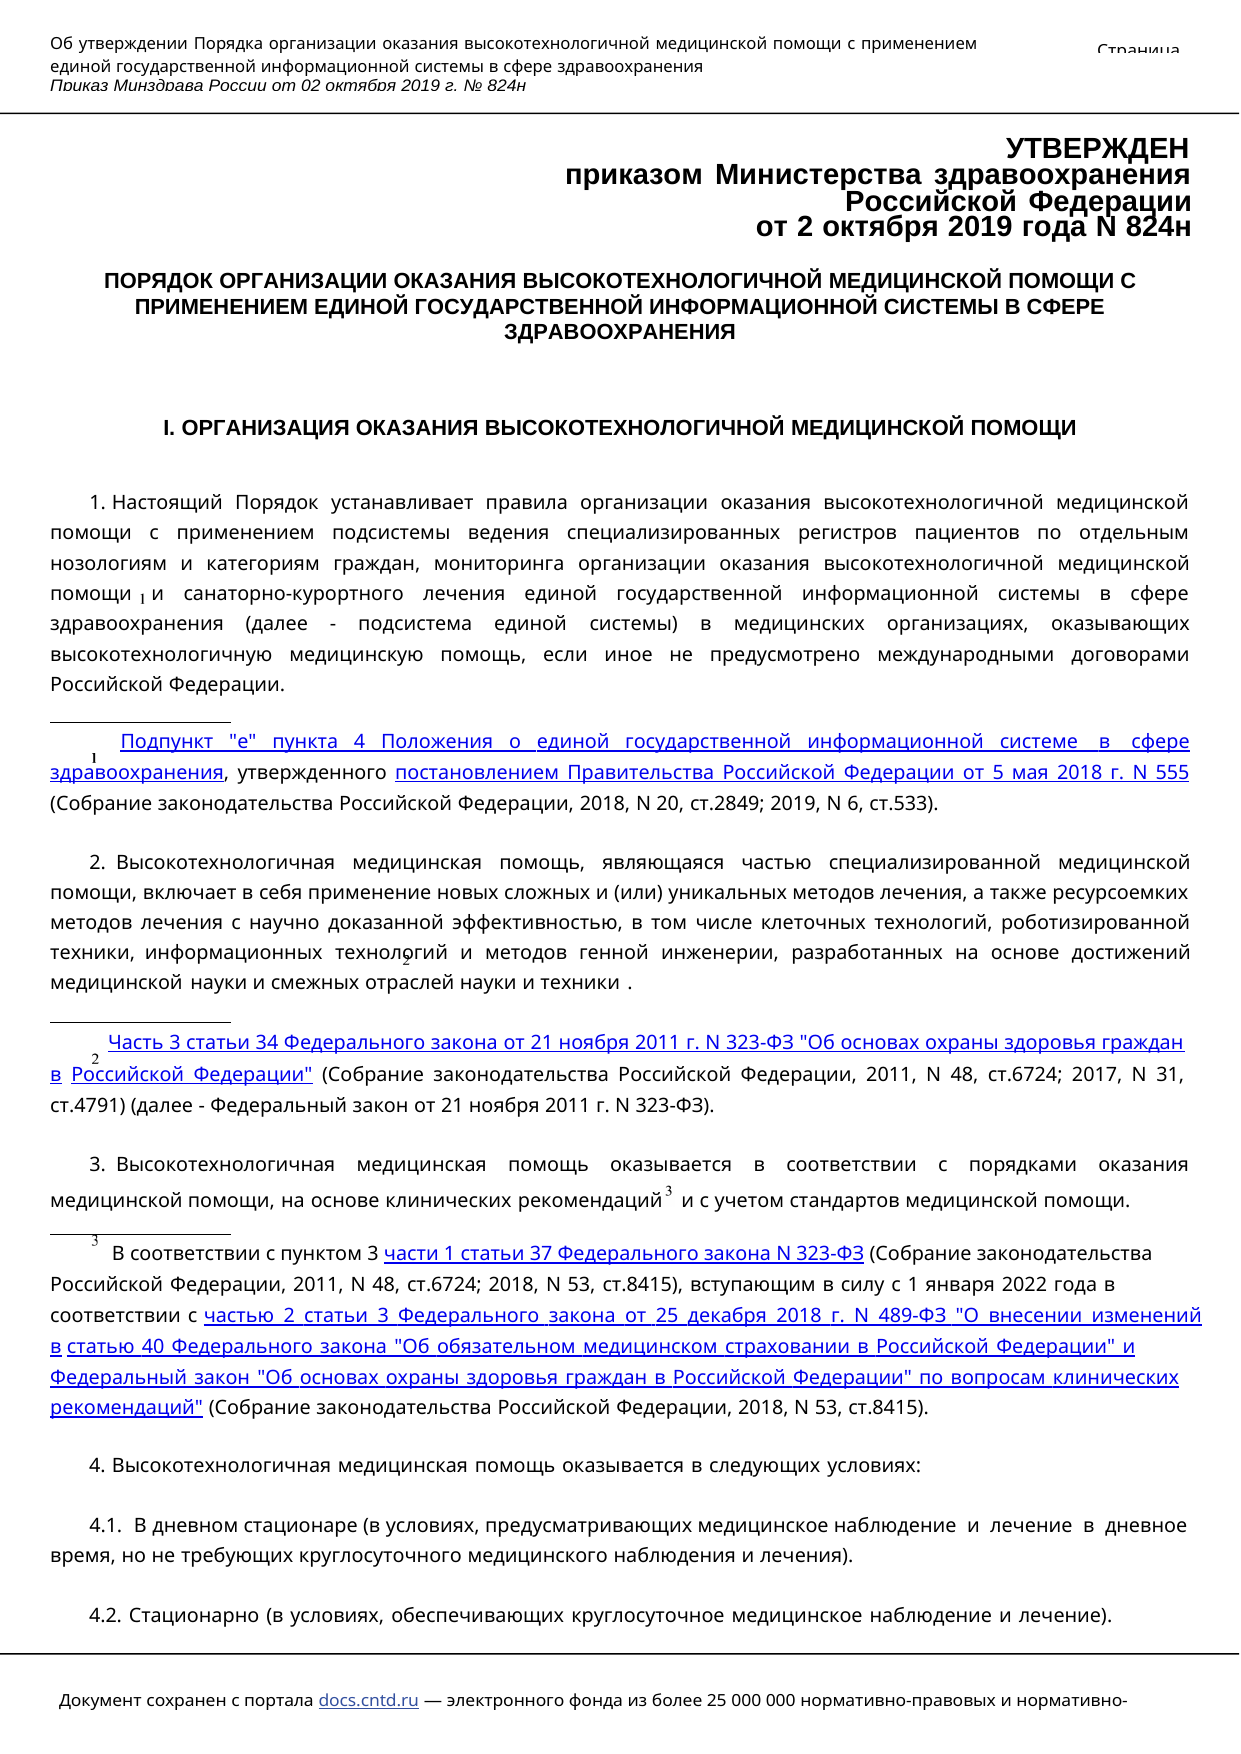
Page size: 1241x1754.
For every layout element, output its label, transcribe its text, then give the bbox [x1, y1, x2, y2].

text Подпункт "е" пункта 4 Положения о единой государственной информационной системе в сфере здравоохранения, утвержденного постановлением Правительства Российской Федерации от 5 мая 2018 г. N 555 (Собрание законодательства Российской Федерации, 2018, N 20, ст.2849; 2019, N 6, ст.533). [50, 721, 1190, 816]
text приказом Министерства здравоохранения [39, 164, 1191, 189]
list В дневном стационаре (в условиях, предусматривающих медицинское наблюдение и лечение в дневное время, но не требующих круглосуточного медицинского наблюдения и лечения). [50, 1512, 1188, 1568]
subtitle ПОРЯДОК ОРГАНИЗАЦИИ ОКАЗАНИЯ ВЫСОКОТЕХНОЛОГИЧНОЙ МЕДИЦИНСКОЙ ПОМОЩИ С ПРИМЕНЕНИЕМ ЕДИНОЙ ГОСУДАРСТВЕННОЙ ИНФОРМАЦИОННОЙ СИСТЕМЫ В СФЕРЕ ЗДРАВООХРАНЕНИЯ [64, 268, 1176, 344]
text В соответствии с пунктом 3 части 1 статьи 37 Федерального закона N 323-ФЗ (Собрание законодательства Российской Федерации, 2011, N 48, ст.6724; 2018, N 53, ст.8415), вступающим в силу с 1 января 2022 года в соответствии с частью 2 статьи 3 Федерального закона от 25 декабря 2018 г. N 489-ФЗ "О внесении изменений в статью 40 Федерального закона "Об обязательном медицинском страховании в Российской Федерации" и [50, 1233, 1203, 1359]
text Федеральный закон "Об основах охраны здоровья граждан в Российской Федерации" по вопросам клинических рекомендаций" (Собрание законодательства Российской Федерации, 2018, N 53, ст.8415). [50, 1363, 1203, 1420]
list Высокотехнологичная медицинская помощь, являющаяся частью специализированной медицинской помощи, включает в себя применение новых сложных и (или) уникальных методов лечения, а также ресурсоемких методов лечения с научно доказанной эффективностью, в том числе клеточных технологий, роботизированной техники, информационных технологий и методов генной инженерии, разработанных на основе достижений медицинской науки и смежных отраслей науки и техники . [50, 849, 1191, 995]
list ОРГАНИЗАЦИЯ ОКАЗАНИЯ ВЫСОКОТЕХНОЛОГИЧНОЙ МЕДИЦИНСКОЙ ПОМОЩИ [163, 415, 1203, 441]
text Часть 3 статьи 34 Федерального закона от 21 ноября 2011 г. N 323-ФЗ "Об основах охраны здоровья граждан в Российской Федерации" (Собрание законодательства Российской Федерации, 2011, N 48, ст.6724; 2017, N 31, ст.4791) (далее - Федеральный закон от 21 ноября 2011 г. N 323-ФЗ). [50, 1021, 1185, 1118]
list Высокотехнологичная медицинская помощь оказывается в следующих условиях: [89, 1451, 1203, 1478]
subtitle Российской Федерации от 2 октября 2019 года N 824н [753, 192, 1192, 242]
picture [662, 1180, 675, 1207]
list Настоящий Порядок устанавливает правила организации оказания высокотехнологичной медицинской помощи с применением подсистемы ведения специализированных регистров пациентов по отдельным нозологиям и категориям граждан, мониторинга организации оказания высокотехнологичной медицинской помощи и санаторно-курортного лечения единой государственной информационной системы в сфере здравоохранения (далее - подсистема единой системы) в медицинских организациях, оказывающих высокотехнологичную медицинскую помощь, если иное не предусмотрено международными договорами Российской Федерации. [50, 488, 1190, 697]
list Высокотехнологичная медицинская помощь оказывается в соответствии с порядками оказания медицинской помощи, на основе клинических рекомендаций и с учетом стандартов медицинской помощи. [50, 1151, 1189, 1213]
list Стационарно (в условиях, обеспечивающих круглосуточное медицинское наблюдение и лечение). [89, 1601, 1203, 1628]
subtitle УТВЕРЖДЕН [39, 135, 1189, 164]
